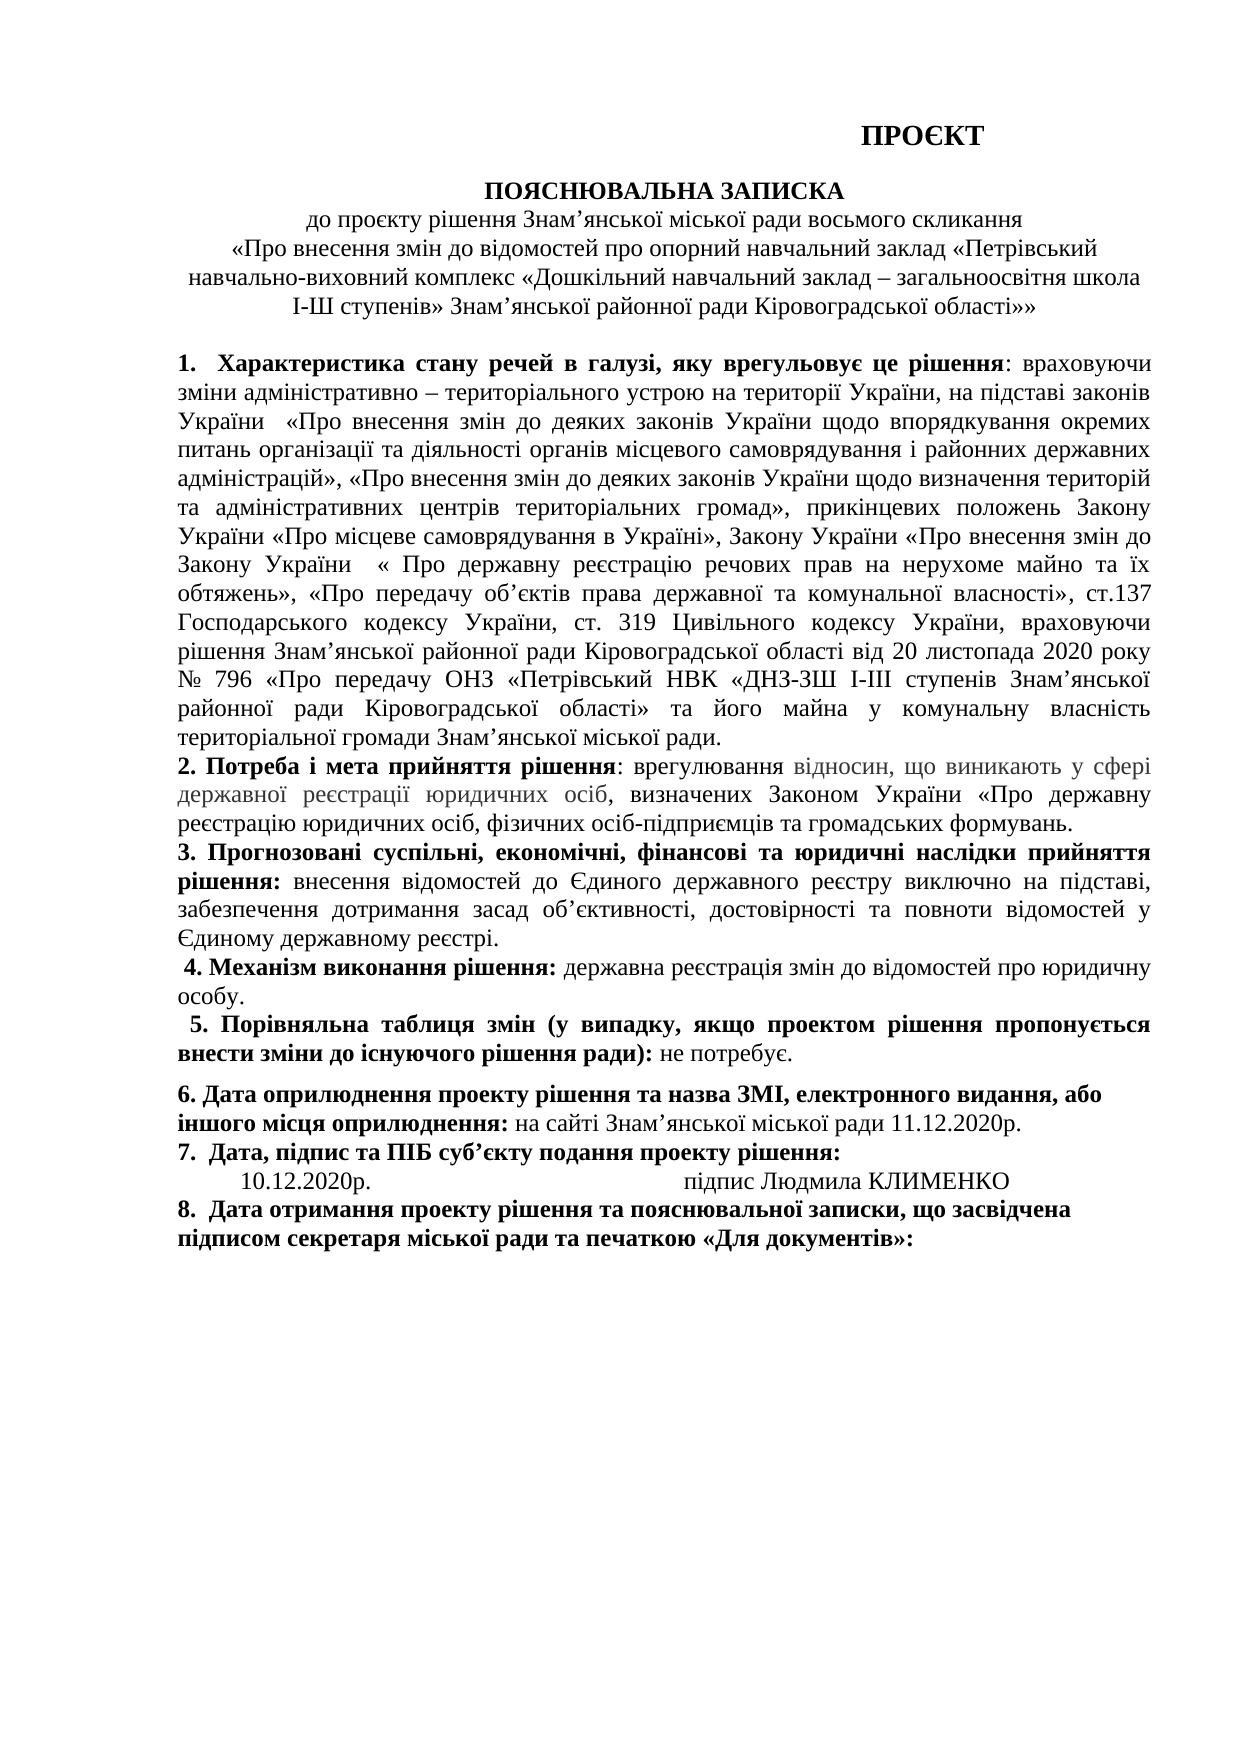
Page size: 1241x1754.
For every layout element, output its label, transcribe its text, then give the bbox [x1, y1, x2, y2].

text ПРОЄКТ [177, 118, 1152, 152]
list 6. Дата оприлюднення проекту рішення та назва ЗМІ, електронного видання, або іншого місця оприлюднення: на сайті Знам’янської міської ради 11.12.2020р. [177, 1079, 1152, 1137]
text «Про внесення змін до відомостей про опорний навчальний заклад «Петрівський навчально-виховний комплекс «Дошкільний навчальний заклад – загальноосвітня школа І-Ш ступенів» Знам’янської районної ради Кіровоградської області»» [177, 233, 1152, 319]
text 1. Характеристика стану речей в галузі, яку врегульовує це рішення: враховуючи зміни адміністративно – територіального устрою на території України, на підставі законів України «Про внесення змін до деяких законів України щодо впорядкування окремих питань організації та діяльності органів місцевого самоврядування і районних державних адміністрацій», «Про внесення змін до деяких законів України щодо визначення територій та адміністративних центрів територіальних громад», прикінцевих положень Закону України «Про місцеве самоврядування в Україні», Закону України «Про внесення змін до Закону України « Про державну реєстрацію речових прав на нерухоме майно та їх обтяжень», «Про передачу об’єктів права державної та комунальної власності», ст.137 Господарського кодексу України, ст. 319 Цивільного кодексу України, враховуючи рішення Знам’янської районної ради Кіровоградської області від 20 листопада 2020 року № 796 «Про передачу ОНЗ «Петрівський НВК «ДНЗ-ЗШ І-ІІІ ступенів Знам’янської районної ради Кіровоградської області» та його майна у комунальну власність територіальної громади Знам’янської міської ради. [177, 348, 1152, 550]
text 5. Порівняльна таблиця змін (у випадку, якщо проектом рішення пропонується внести зміни до існуючого рішення ради): не потребує. [177, 1009, 1152, 1067]
text 4. Механізм виконання рішення: державна реєстрація змін до відомостей про юридичну особу. [177, 952, 1152, 1009]
list 10.12.2020р. підпис Людмила КЛИМЕНКО [215, 1166, 1152, 1194]
text 1. Характеристика стану речей в галузі, яку врегульовує це рішення: враховуючи зміни адміністративно – територіального устрою на території України, на підставі законів України «Про внесення змін до деяких законів України щодо впорядкування окремих питань організації та діяльності органів місцевого самоврядування і районних державних адміністрацій», «Про внесення змін до деяких законів України щодо визначення територій та адміністративних центрів територіальних громад», прикінцевих положень Закону України «Про місцеве самоврядування в Україні», Закону України «Про внесення змін до Закону України « Про державну реєстрацію речових прав на нерухоме майно та їх обтяжень», «Про передачу об’єктів права державної та комунальної власності», ст.137 Господарського кодексу України, ст. 319 Цивільного кодексу України, враховуючи рішення Знам’янської районної ради Кіровоградської області від 20 листопада 2020 року № 796 «Про передачу ОНЗ «Петрівський НВК «ДНЗ-ЗШ І-ІІІ ступенів Знам’янської районної ради Кіровоградської області» та його майна у комунальну власність територіальної громади Знам’янської міської ради. [177, 578, 1152, 751]
text ПОЯСНЮВАЛЬНА ЗАПИСКА [177, 176, 1152, 204]
list 8. Дата отримання проекту рішення та пояснювальної записки, що засвідчена підписом секретаря міської ради та печаткою «Для документів»: [177, 1194, 1152, 1252]
list 7. Дата, підпис та ПІБ суб’єкту подання проекту рішення: [177, 1137, 1152, 1166]
text 3. Прогнозовані суспільні, економічні, фінансові та юридичні наслідки прийняття рішення: внесення відомостей до Єдиного державного реєстру виключно на підставі, забезпечення дотримання засад об’єктивності, достовірності та повноти відомостей у Єдиному державному реєстрі. [177, 837, 1152, 952]
text 2. Потреба і мета прийняття рішення: врегулювання відносин, що виникають у сфері державної реєстрації юридичних осіб, визначених Законом України «Про державну реєстрацію юридичних осіб, фізичних осіб-підприємців та громадських формувань. [177, 751, 1152, 837]
text до проєкту рішення Знам’янської міської ради восьмого скликання [177, 204, 1152, 233]
